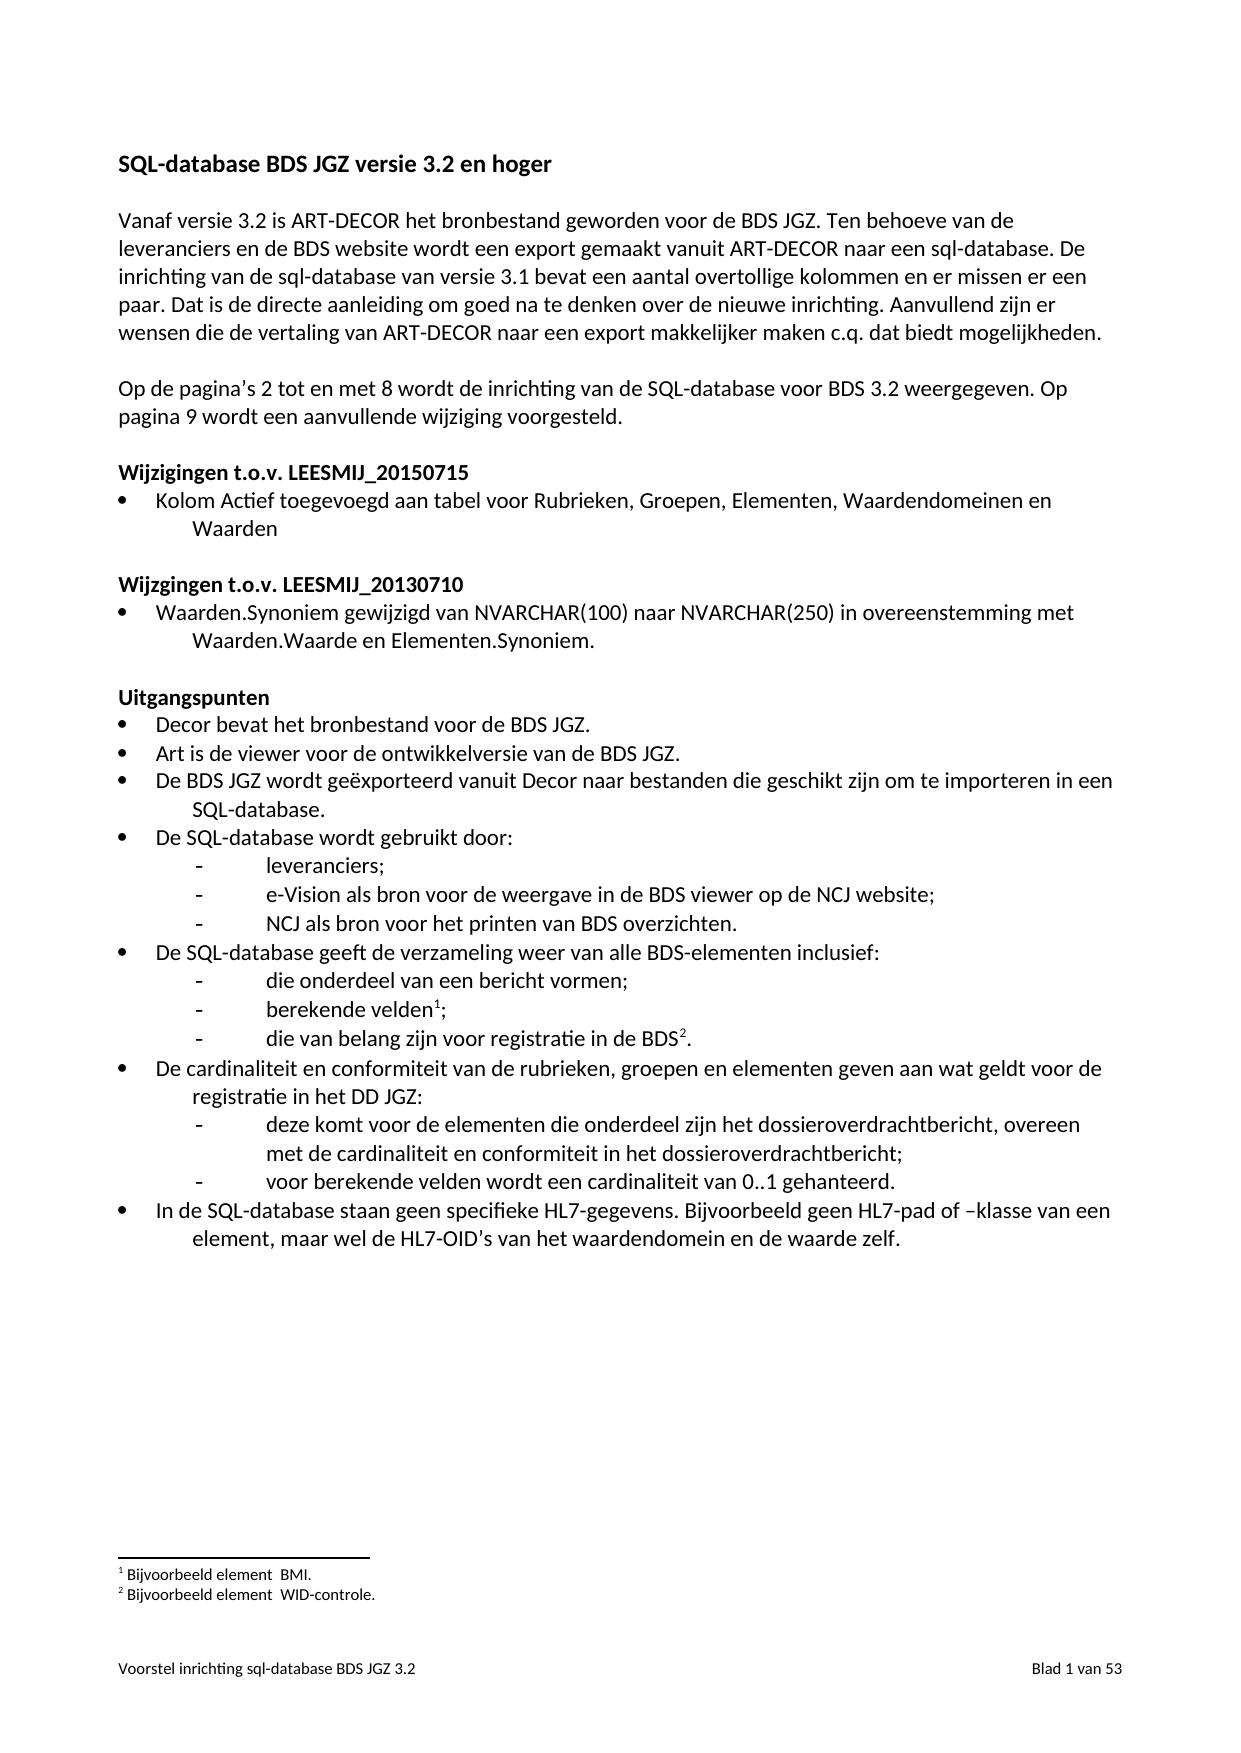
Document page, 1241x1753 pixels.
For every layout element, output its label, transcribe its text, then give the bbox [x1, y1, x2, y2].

list deze komt voor de elementen die onderdeel zijn het dossieroverdrachtbericht, overeen met de cardinaliteit en conformiteit in het dossieroverdrachtbericht; [192, 1110, 1122, 1167]
text SQL-database BDS JGZ versie 3.2 en hoger [118, 148, 1122, 178]
list Decor bevat het bronbestand voor de BDS JGZ. [118, 711, 1122, 739]
list die onderdeel van een bericht vormen; [192, 966, 1122, 995]
text Wijzgingen t.o.v. LEESMIJ_20130710 [118, 571, 1122, 598]
text Vanaf versie 3.2 is ART-DECOR het bronbestand geworden voor de BDS JGZ. Ten behoeve van de leveranciers en de BDS website wordt een export gemaakt vanuit ART-DECOR naar een sql-database. De inrichting van de sql-database van versie 3.1 bevat een aantal overtollige kolommen en er missen er een paar. Dat is de directe aanleiding om goed na te denken over de nieuwe inrichting. Aanvullend zijn er wensen die de vertaling van ART-DECOR naar een export makkelijker maken c.q. dat biedt mogelijkheden. [118, 206, 1122, 346]
list Kolom Actief toegevoegd aan tabel voor Rubrieken, Groepen, Elementen, Waardendomeinen en Waarden [118, 486, 1122, 542]
list De BDS JGZ wordt geëxporteerd vanuit Decor naar bestanden die geschikt zijn om te importeren in een SQL-database. [118, 767, 1122, 823]
list Waarden.Synoniem gewijzigd van NVARCHAR(100) naar NVARCHAR(250) in overeenstemming met Waarden.Waarde en Elementen.Synoniem. [118, 598, 1122, 654]
text Op de pagina’s 2 tot en met 8 wordt de inrichting van de SQL-database voor BDS 3.2 weergegeven. Op pagina 9 wordt een aanvullende wijziging voorgesteld. [118, 374, 1122, 430]
list De cardinaliteit en conformiteit van de rubrieken, groepen en elementen geven aan wat geldt voor de registratie in het DD JGZ: [118, 1054, 1122, 1110]
list leveranciers; [192, 851, 1122, 880]
list voor berekende velden wordt een cardinaliteit van 0..1 gehanteerd. [192, 1167, 1122, 1196]
list e-Vision als bron voor de weergave in de BDS viewer op de NCJ website; [192, 880, 1122, 909]
list die van belang zijn voor registratie in de BDS. [192, 1024, 1122, 1054]
text Wijzigingen t.o.v. LEESMIJ_20150715 [118, 458, 1122, 486]
list NCJ als bron voor het printen van BDS overzichten. [192, 909, 1122, 938]
list De SQL-database geeft de verzameling weer van alle BDS-elementen inclusief: [118, 938, 1122, 966]
list Art is de viewer voor de ontwikkelversie van de BDS JGZ. [118, 739, 1122, 767]
list berekende velden; [192, 995, 1122, 1024]
text Uitgangspunten [118, 683, 1122, 711]
list In de SQL-database staan geen specifieke HL7-gegevens. Bijvoorbeeld geen HL7-pad of –klasse van een element, maar wel de HL7-OID’s van het waardendomein en de waarde zelf. [118, 1196, 1122, 1252]
list De SQL-database wordt gebruikt door: [118, 823, 1122, 851]
